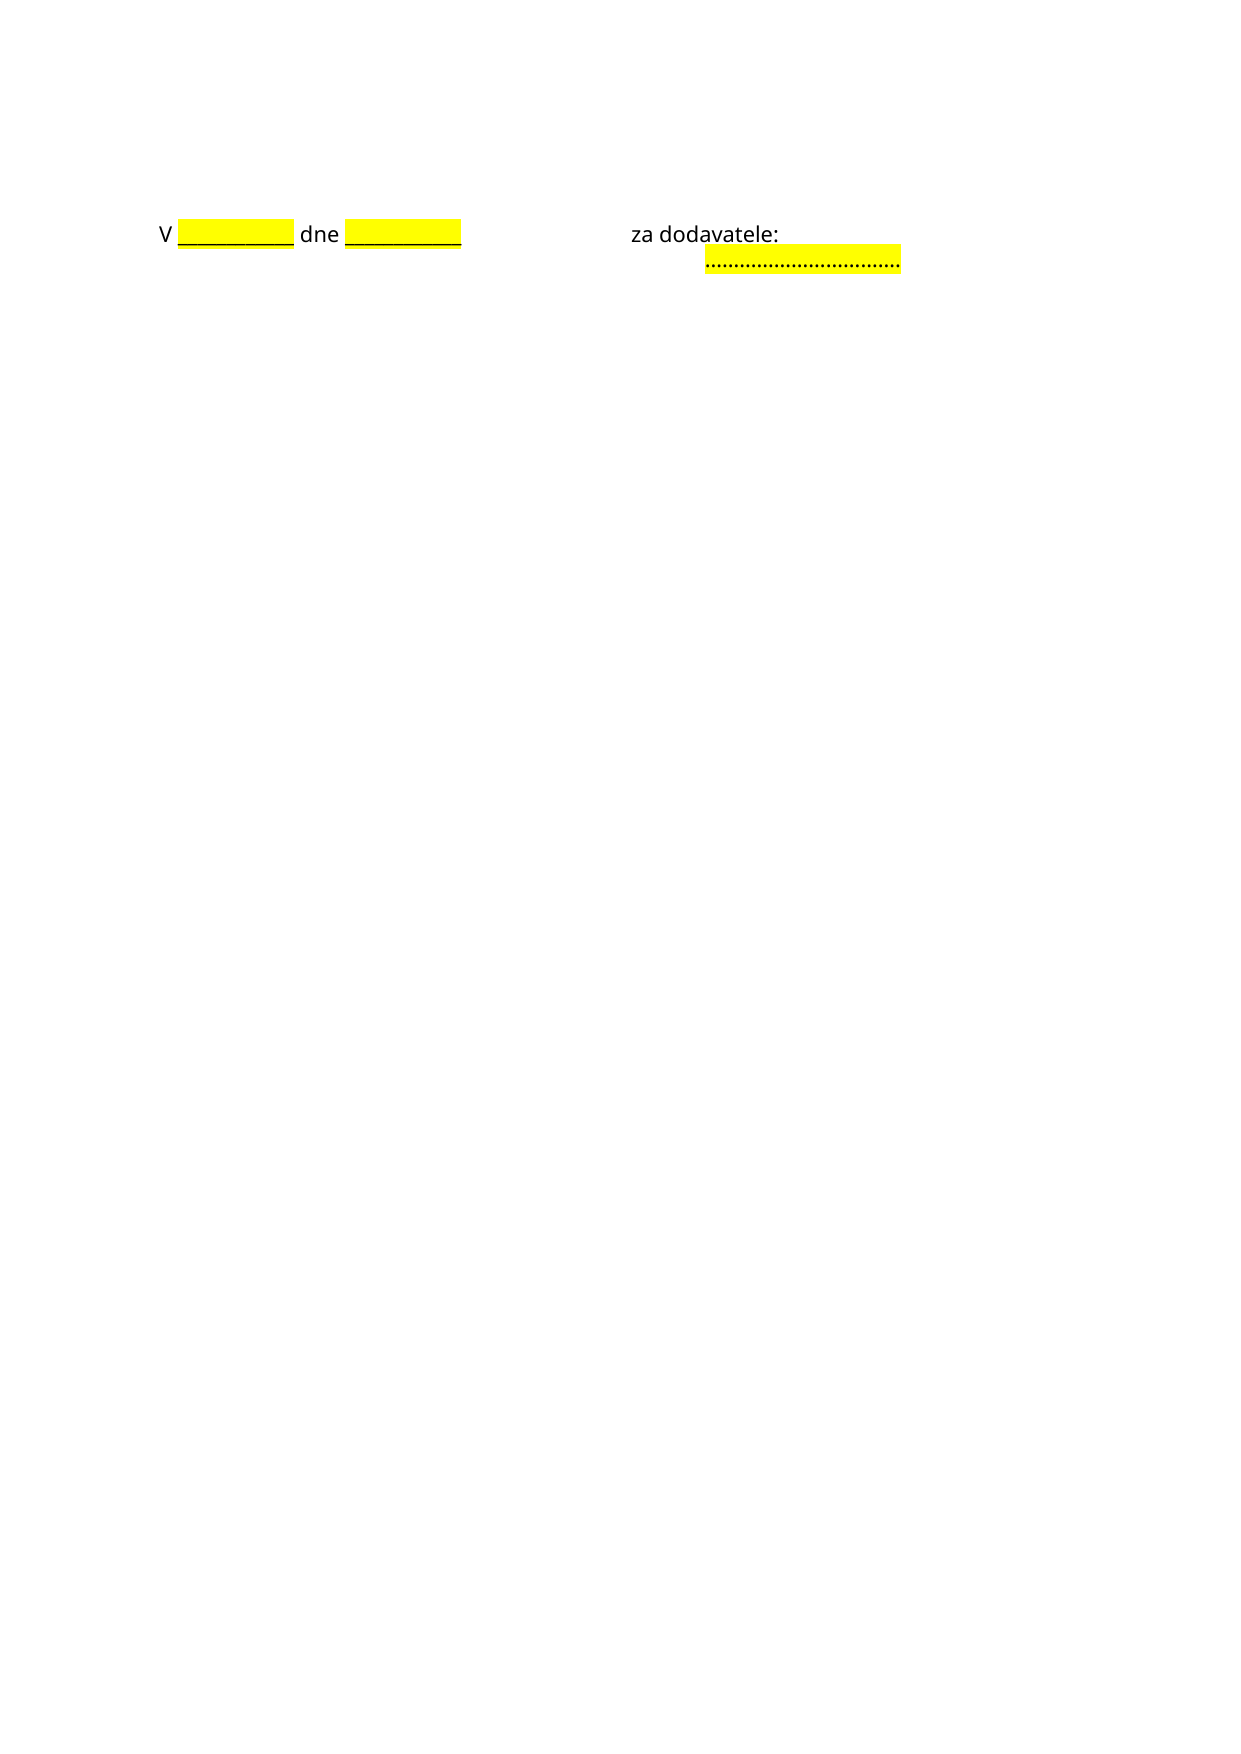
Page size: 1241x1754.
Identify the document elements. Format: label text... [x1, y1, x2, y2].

table_header za dodavatele: ……………………………. [620, 223, 1092, 273]
table_header V ____________ dne ____________ [148, 223, 619, 273]
